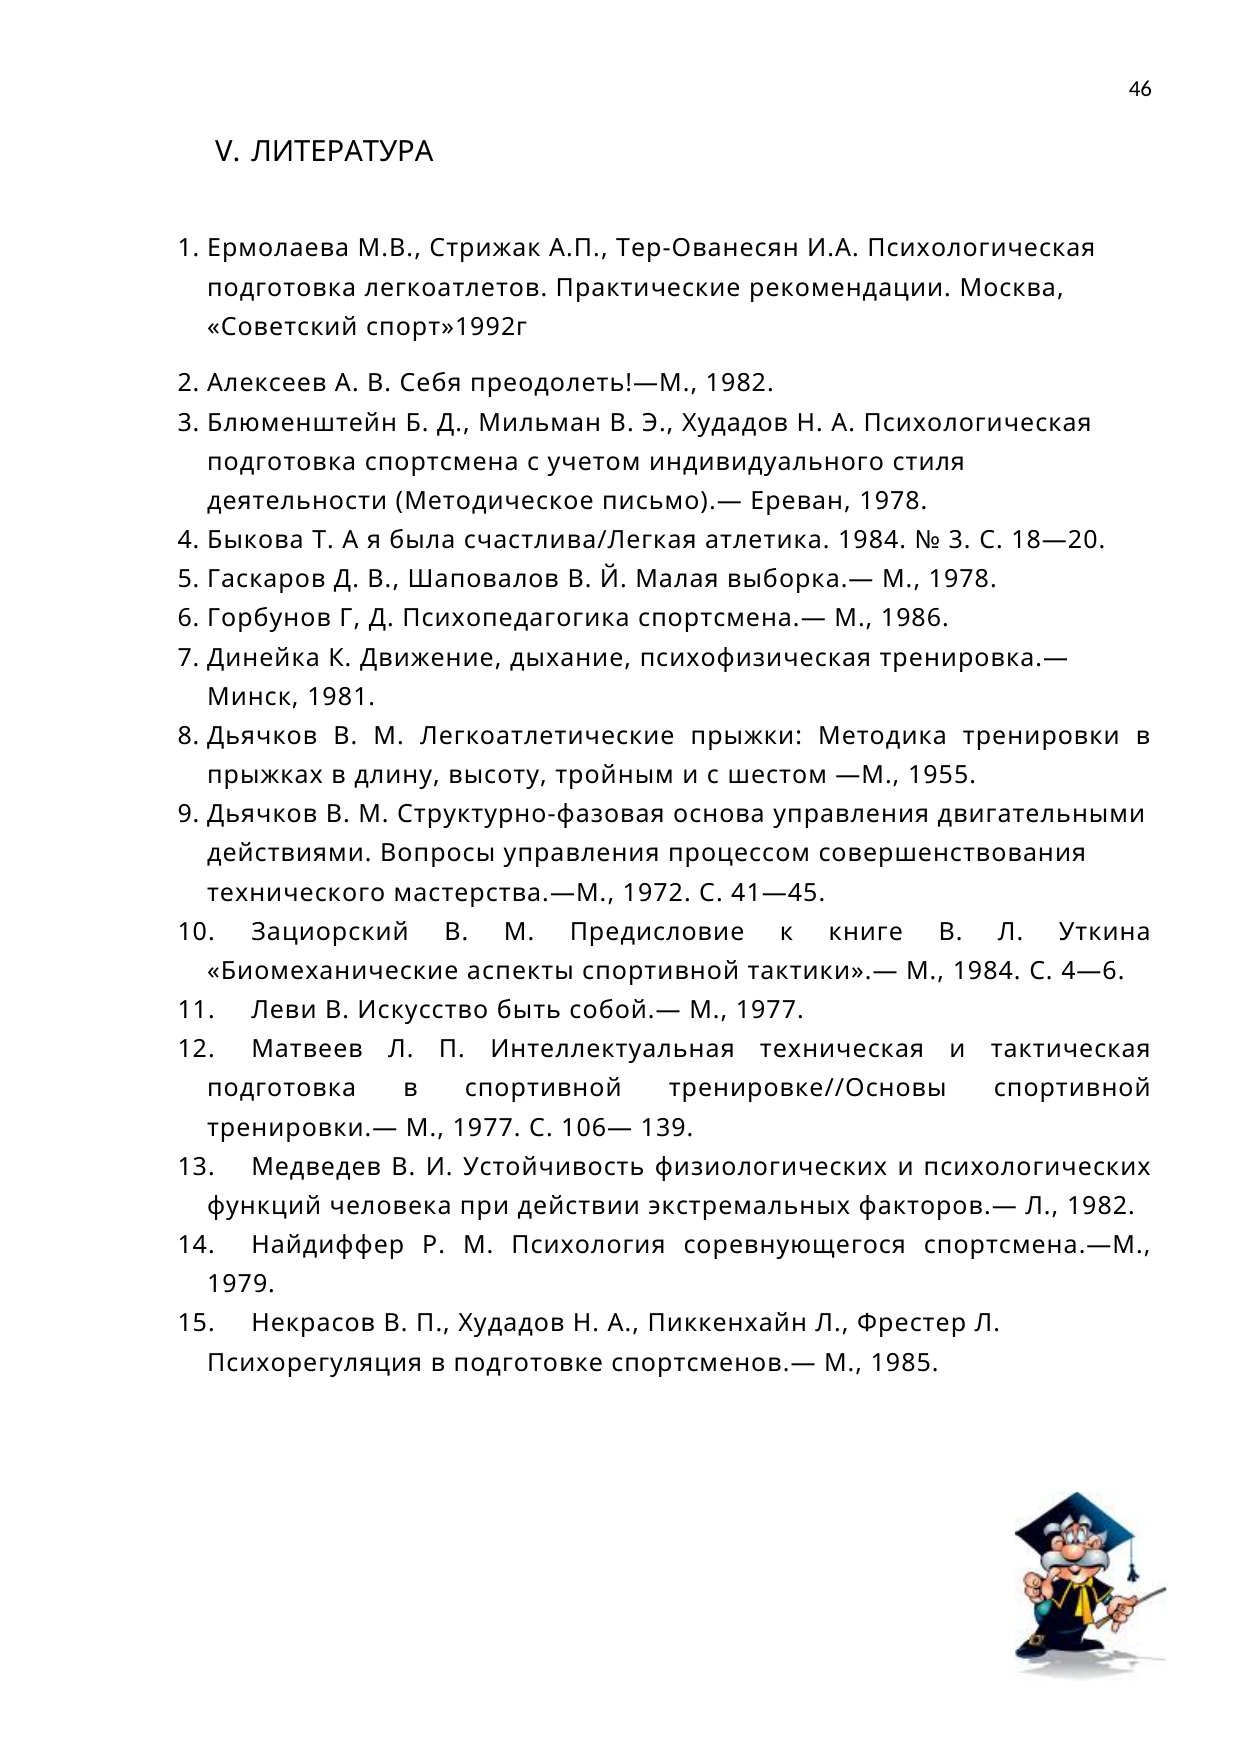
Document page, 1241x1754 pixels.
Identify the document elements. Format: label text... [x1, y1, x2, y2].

list ЛИТЕРАТУРА [215, 130, 1152, 169]
list Гаскаров Д. В., Шаповалов В. Й. Малая выборка.— М., 1978. [177, 561, 1152, 595]
list Дьячков В. М. Структурно-фазовая основа управления двигательными действиями. Вопросы управления процессом совершенствования технического мастерства.—М., 1972. С. 41—45. [177, 796, 1152, 908]
list Горбунов Г, Д. Психопедагогика спортсмена.— М., 1986. [177, 600, 1152, 634]
list Динейка К. Движение, дыхание, психофизическая тренировка.— Минск, 1981. [177, 639, 1152, 712]
list Зациорский В. М. Предисловие к книге В. Л. Уткина «Биомеханические аспекты спортивной тактики».— М., 1984. С. 4—6. [177, 913, 1152, 987]
list Ермолаева М.В., Стрижак А.П., Тер-Ованесян И.А. Психологическая подготовка легкоатлетов. Практические рекомендации. Москва, «Советский спорт»1992г [177, 230, 1152, 342]
list Найдиффер Р. М. Психология соревнующегося спортсмена.—М., 1979. [177, 1227, 1152, 1300]
list Дьячков В. М. Легкоатлетические прыжки: Методика тренировки в прыжках в длину, высоту, тройным и с шестом —М., 1955. [177, 717, 1152, 791]
list Медведев В. И. Устойчивость физиологических и психологических функций человека при действии экстремальных факторов.— Л., 1982. [177, 1148, 1152, 1222]
list Некрасов В. П., Худадов Н. А., Пиккенхайн Л., Фрестер Л. Психорегуляция в подготовке спортсменов.— М., 1985. [177, 1305, 1152, 1378]
list Алексеев А. В. Себя преодолеть!—М., 1982. [177, 365, 1152, 399]
list Матвеев Л. П. Интеллектуальная техническая и тактическая подготовка в спортивной тренировке//Основы спортивной тренировки.— М., 1977. С. 106— 139. [177, 1031, 1152, 1143]
list Блюменштейн Б. Д., Мильман В. Э., Худадов Н. А. Психологическая подготовка спортсмена с учетом индивидуального стиля деятельности (Методическое письмо).— Ереван, 1978. [177, 404, 1152, 517]
picture [1014, 1492, 1167, 1681]
list Быкова Т. А я была счастлива/Легкая атлетика. 1984. № 3. С. 18—20. [177, 522, 1152, 556]
list Леви В. Искусство быть собой.— М., 1977. [177, 992, 1152, 1026]
